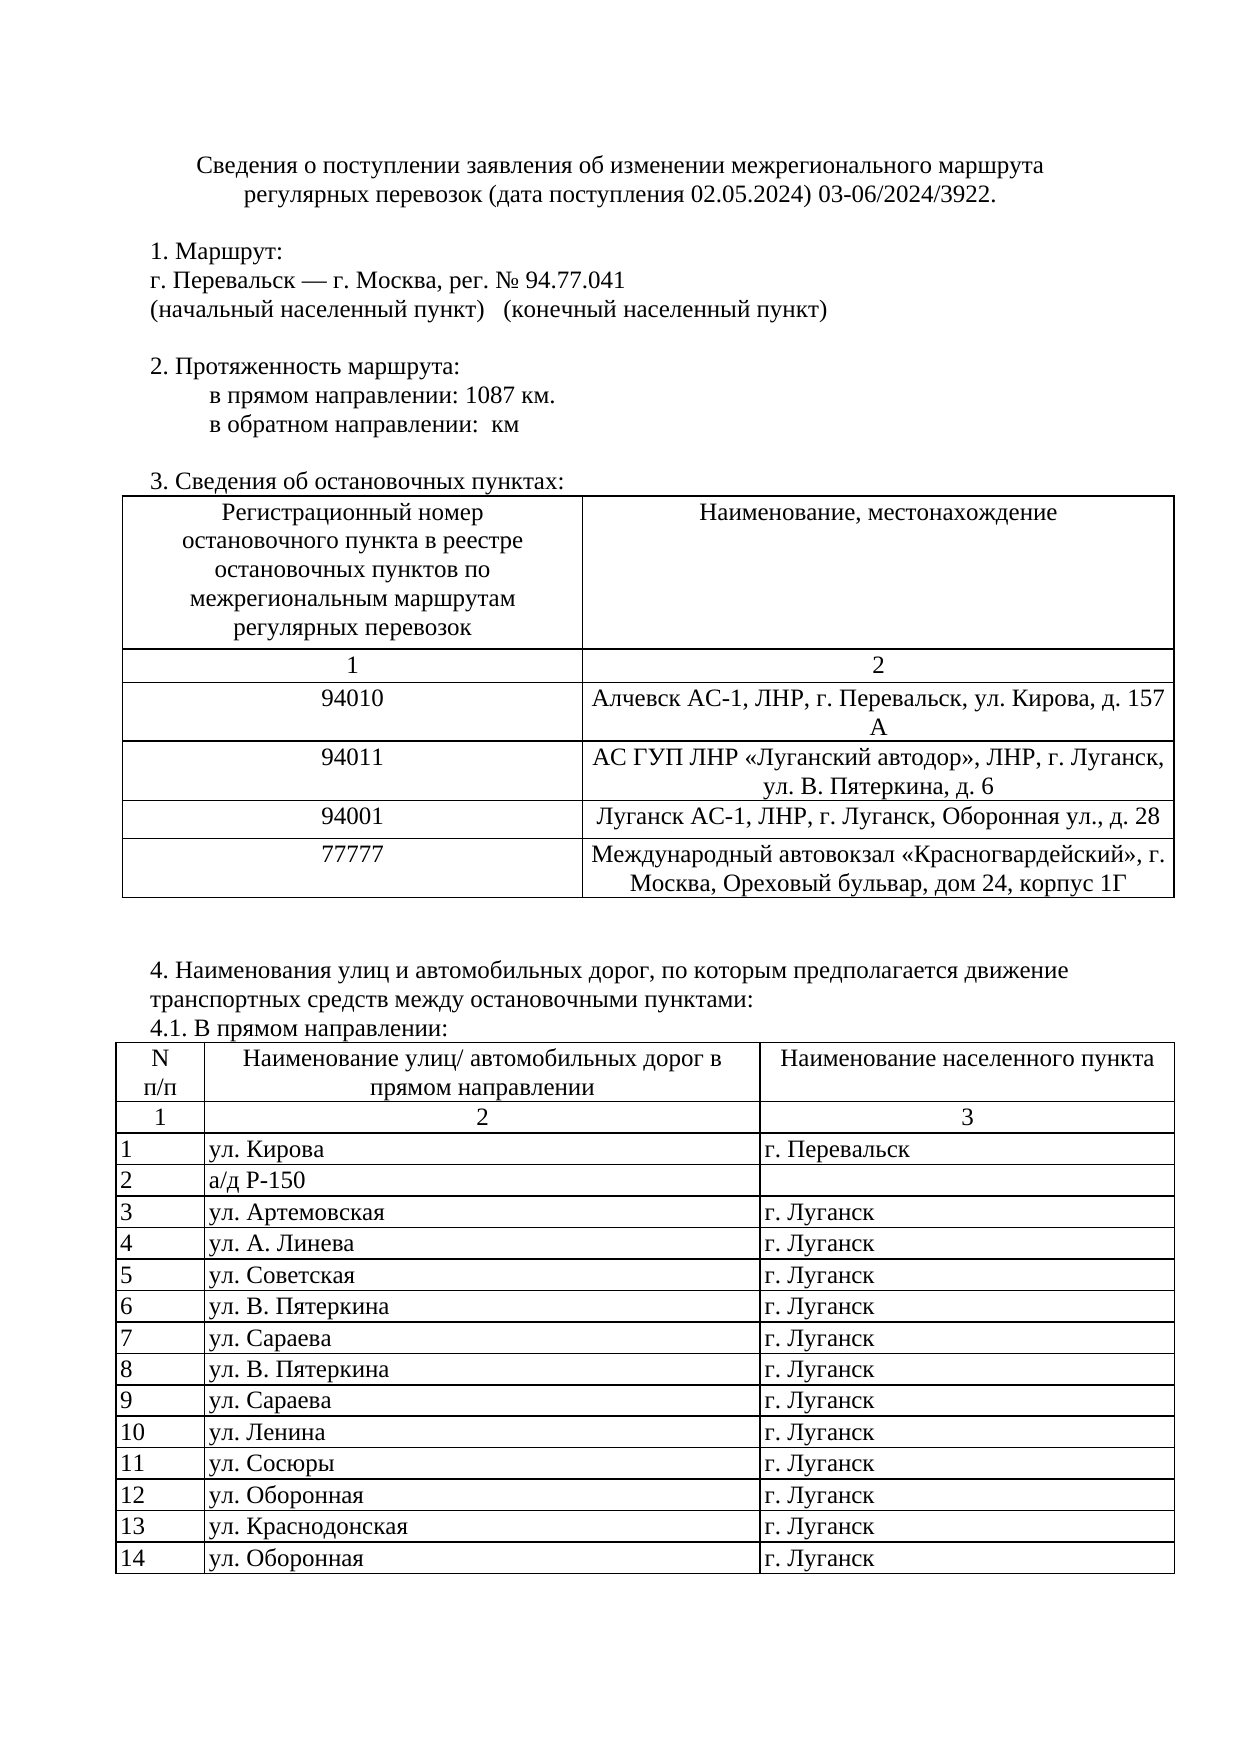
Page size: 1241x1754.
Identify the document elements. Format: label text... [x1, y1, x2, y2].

table_cell ул. Ленина [205, 1417, 759, 1447]
table_cell 10 [117, 1417, 204, 1447]
table_cell 1 [117, 1102, 204, 1132]
text (начальный населенный пункт) (конечный населенный пункт) [150, 294, 1090, 322]
table_cell 94010 [123, 683, 582, 740]
table_cell 77777 [123, 839, 582, 896]
table_cell ул. В. Пятеркина [205, 1354, 759, 1384]
text в обратном направлении: км [150, 409, 1090, 437]
table_cell ул. Сосюры [205, 1448, 759, 1478]
table_cell ул. Кирова [205, 1134, 759, 1164]
table_cell 3 [761, 1102, 1174, 1132]
table_cell 12 [117, 1480, 204, 1510]
table_cell 2 [205, 1102, 759, 1132]
table_cell 8 [117, 1354, 204, 1384]
table_cell 13 [117, 1511, 204, 1541]
table_cell ул. Краснодонская [205, 1511, 759, 1541]
table_cell г. Луганск [761, 1228, 1174, 1258]
table_cell Луганск АС-1, ЛНР, г. Луганск, Оборонная ул., д. 28 [583, 801, 1173, 837]
table_cell АС ГУП ЛНР «Луганский автодор», ЛНР, г. Луганск, ул. В. Пятеркина, д. 6 [583, 742, 1173, 799]
table_cell г. Перевальск [761, 1134, 1174, 1164]
text 2. Протяженность маршрута: [150, 351, 1090, 380]
table_cell ул. А. Линева [205, 1228, 759, 1258]
text в прямом направлении: 1087 км. [150, 380, 1090, 409]
table_cell ул. Оборонная [205, 1480, 759, 1510]
text 4.1. В прямом направлении: [150, 1013, 1090, 1042]
table_cell 2 [117, 1165, 204, 1195]
table_cell 3 [117, 1197, 204, 1227]
table_cell ул. В. Пятеркина [205, 1291, 759, 1321]
text 4. Наименования улиц и автомобильных дорог, по которым предполагается движение транспортных средств между остановочными пунктами: [150, 956, 1090, 1013]
table_header Регистрационный номер остановочного пункта в реестре остановочных пунктов по межрегиональным маршрутам регулярных перевозок [123, 497, 582, 648]
table_cell Международный автовокзал «Красногвардейский», г. Москва, Ореховый бульвар, дом 24, корпус 1Г [583, 839, 1173, 896]
table_cell г. Луганск [761, 1386, 1174, 1415]
table_cell ул. Сараева [205, 1323, 759, 1352]
table_cell ул. Советская [205, 1260, 759, 1289]
table_cell ул. Артемовская [205, 1197, 759, 1227]
table_cell 94001 [123, 801, 582, 837]
table_cell г. Луганск [761, 1417, 1174, 1447]
table_header Наименование улиц/ автомобильных дорог в прямом направлении [205, 1043, 759, 1101]
table_cell г. Луганск [761, 1448, 1174, 1478]
table_cell г. Луганск [761, 1511, 1174, 1541]
table_cell 1 [123, 650, 582, 681]
table_cell 4 [117, 1228, 204, 1258]
table_cell 2 [583, 650, 1173, 681]
table_cell г. Луганск [761, 1197, 1174, 1227]
table_cell а/д Р-150 [205, 1165, 759, 1195]
table_cell 9 [117, 1386, 204, 1415]
table_cell г. Луганск [761, 1543, 1174, 1573]
table_cell Алчевск АС-1, ЛНР, г. Перевальск, ул. Кирова, д. 157 А [583, 683, 1173, 740]
table_cell г. Луганск [761, 1480, 1174, 1510]
table_cell 94011 [123, 742, 582, 799]
table_cell 1 [117, 1134, 204, 1164]
text г. Перевальск — г. Москва, рег. № 94.77.041 [150, 265, 1090, 294]
text 1. Маршрут: [150, 236, 1090, 265]
table_cell г. Луганск [761, 1354, 1174, 1384]
table_header Наименование, местонахождение [583, 497, 1173, 648]
table_cell г. Луганск [761, 1260, 1174, 1289]
table_cell 6 [117, 1291, 204, 1321]
table_cell 11 [117, 1448, 204, 1478]
table_cell г. Луганск [761, 1323, 1174, 1352]
table_cell ул. Сараева [205, 1386, 759, 1415]
table_cell 14 [117, 1543, 204, 1573]
table_cell ул. Оборонная [205, 1543, 759, 1573]
table_header N п/п [117, 1043, 204, 1101]
text 3. Сведения об остановочных пунктах: [150, 466, 1090, 495]
table_cell [761, 1165, 1174, 1195]
text Сведения о поступлении заявления об изменении межрегионального маршрута регулярных перевозок (дата поступления 02.05.2024) 03-06/2024/3922. [150, 150, 1090, 207]
table_header Наименование населенного пункта [761, 1043, 1174, 1101]
table_cell 7 [117, 1323, 204, 1352]
table_cell 5 [117, 1260, 204, 1289]
table_cell г. Луганск [761, 1291, 1174, 1321]
